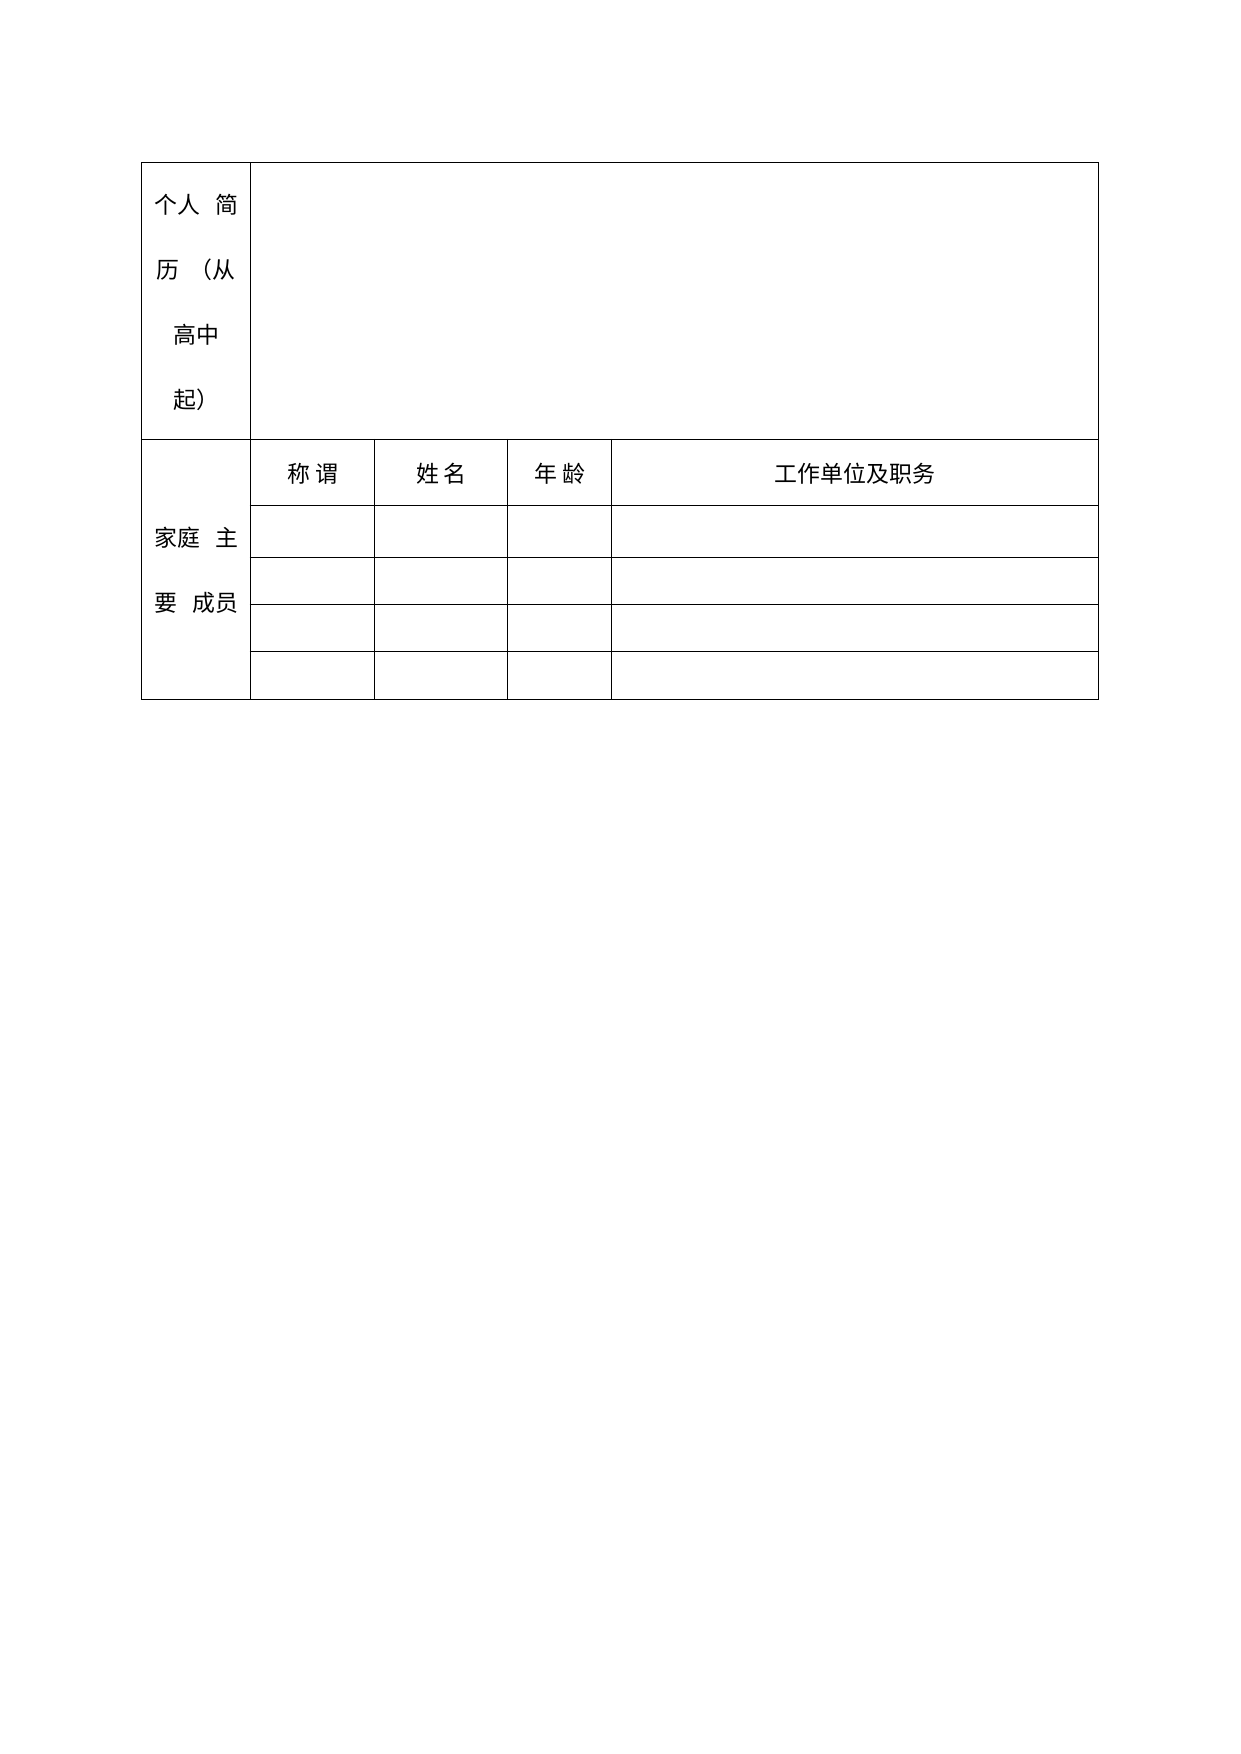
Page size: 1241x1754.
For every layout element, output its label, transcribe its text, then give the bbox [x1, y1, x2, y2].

table_cell [251, 652, 374, 699]
table_cell [251, 163, 1098, 439]
table_cell 年 龄 [508, 440, 611, 505]
table_cell 称 谓 [251, 440, 374, 505]
table_cell [612, 506, 1098, 557]
table_cell [375, 558, 507, 603]
table_cell 家庭 主要 成员 [142, 440, 250, 699]
table_cell [375, 506, 507, 557]
table_cell [508, 652, 611, 699]
table_cell [508, 605, 611, 651]
table_cell 个人 简历 （从高中起） [142, 163, 250, 439]
table_cell [375, 605, 507, 651]
table_cell [508, 506, 611, 557]
table_cell [612, 558, 1098, 603]
table_cell [612, 605, 1098, 651]
table_cell [612, 652, 1098, 699]
table_cell 姓 名 [375, 440, 507, 505]
table_cell [508, 558, 611, 603]
table_cell [251, 558, 374, 603]
table_cell [251, 605, 374, 651]
table_cell 工作单位及职务 [612, 440, 1098, 505]
table_cell [375, 652, 507, 699]
table_cell [251, 506, 374, 557]
